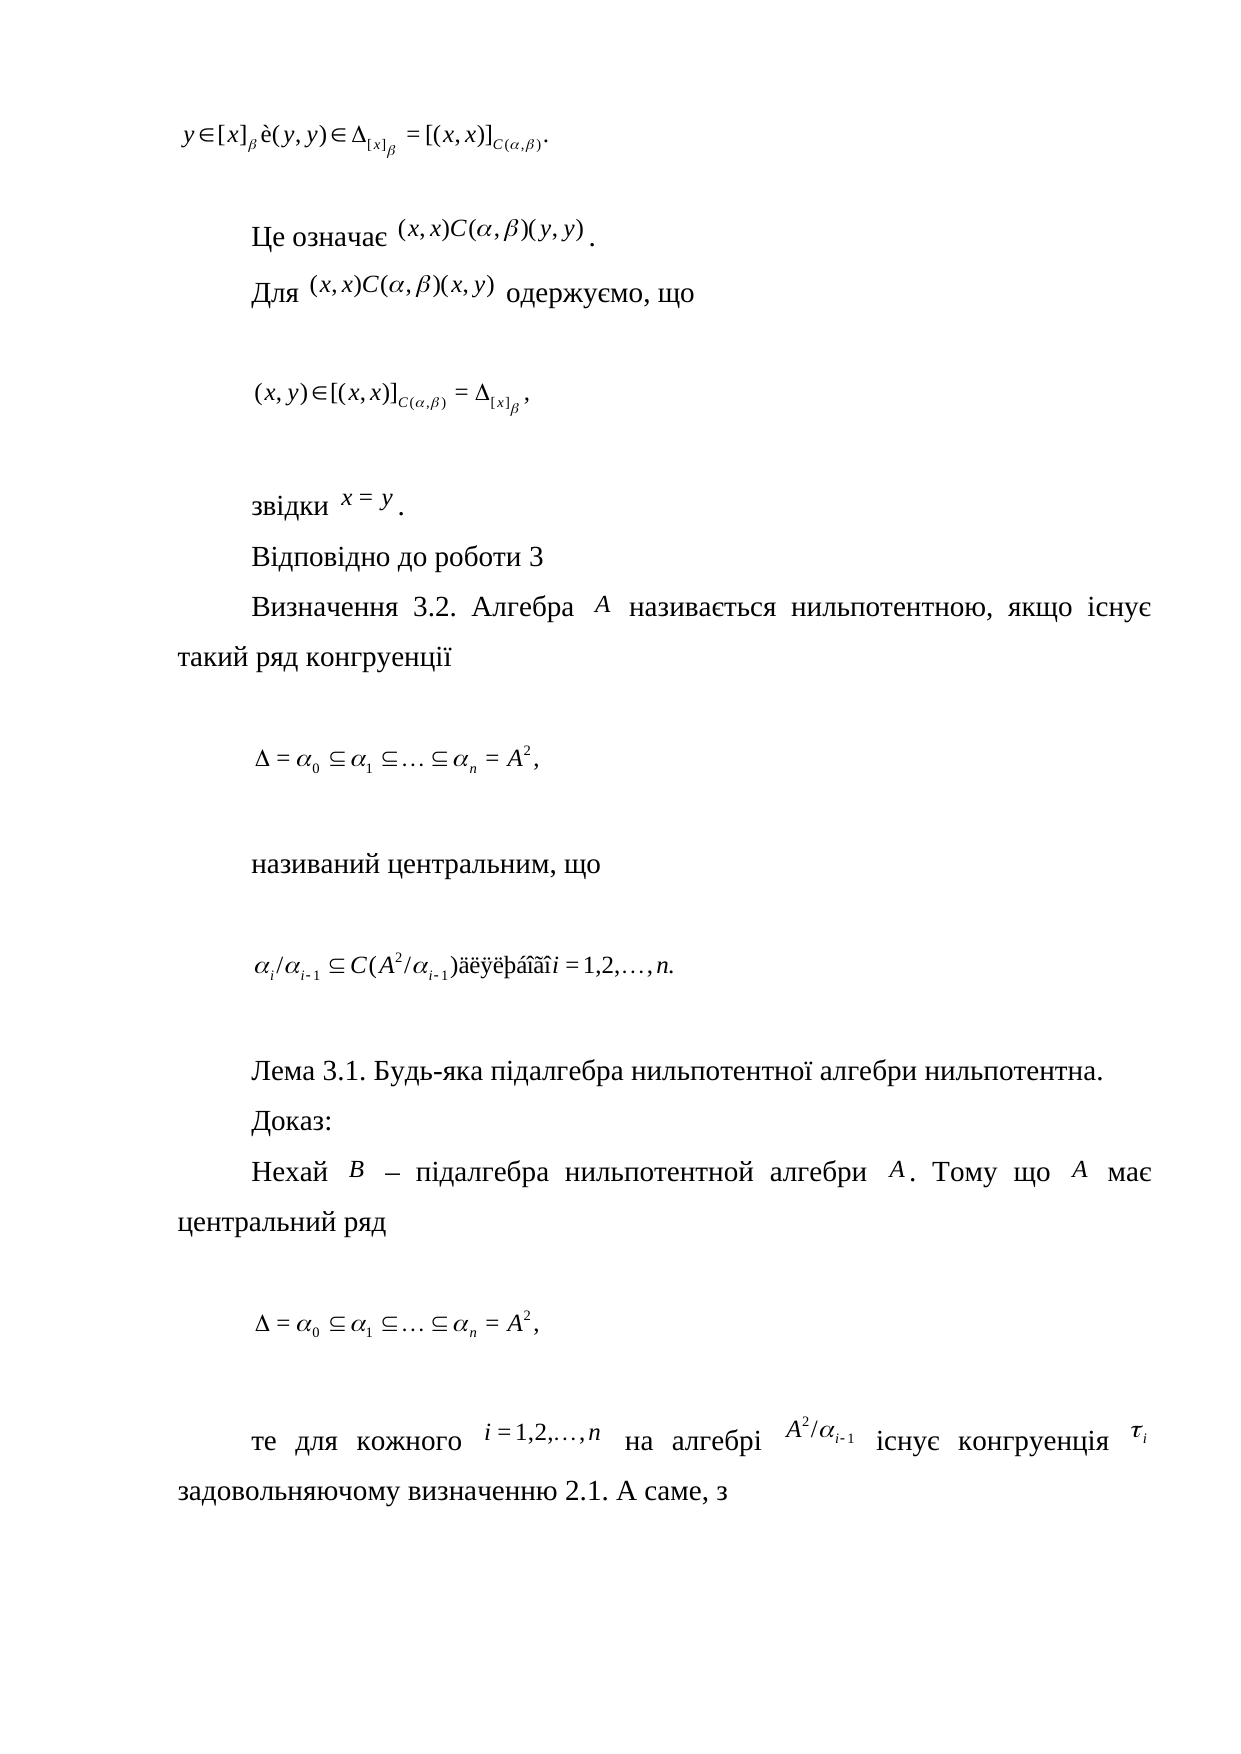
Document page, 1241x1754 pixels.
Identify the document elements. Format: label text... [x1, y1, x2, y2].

text Нехай – підалгебра нильпотентной алгебри . Тому що має центральний ряд [177, 1154, 1152, 1238]
text звідки . [177, 488, 1152, 522]
text Лема 3.1. Будь-яка підалгебра нильпотентної алгебри нильпотентна. [177, 1053, 1152, 1087]
text Відповідно до роботи [177, 539, 1152, 572]
text те для кожного на алгебрі існує конгруенція задовольняючому визначенню 2.1. А саме, з [177, 1411, 1152, 1507]
text Це означає . [177, 214, 1152, 253]
text Для одержуємо, що [177, 270, 1152, 309]
text Визначення 3.2. Алгебра називається нильпотентною, якщо існує такий ряд конгруенції [177, 589, 1152, 673]
text Доказ: [177, 1103, 1152, 1137]
text називаний центральним, що [177, 846, 1152, 880]
